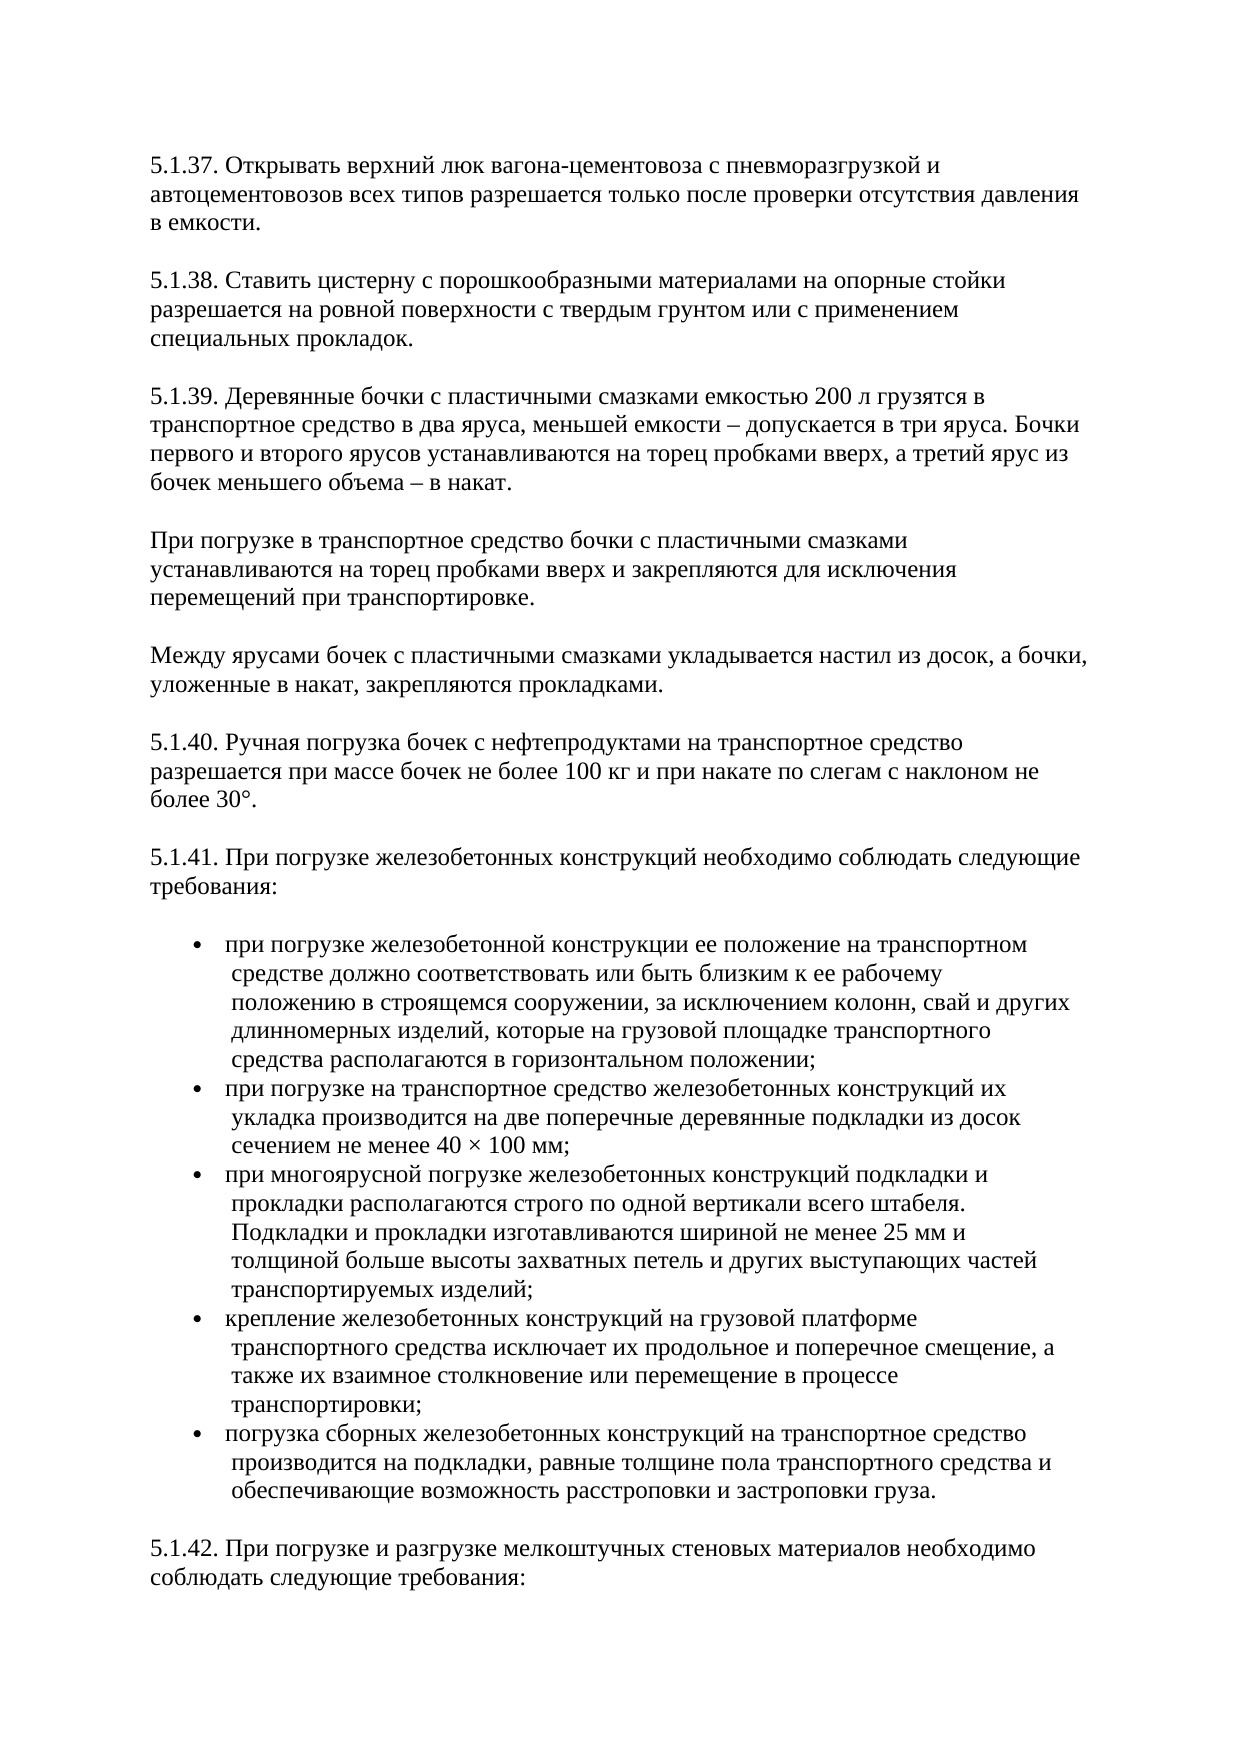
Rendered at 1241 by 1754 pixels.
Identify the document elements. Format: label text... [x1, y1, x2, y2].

text 5.1.34. Запрещается производить разгрузку вагонов со смерзшимся грузом киркованием груза вдоль борта вагона. Киркование производится равномерно по всей ширине вагона. [150, 467, 1090, 554]
text Между ярусами бочек с пластичными смазками укладывается настил из досок, а бочки, уложенные в накат, закрепляются прокладками. [150, 1275, 1090, 1333]
text 5.1.37. Открывать верхний люк вагона-цементовоза с пневморазгрузкой и автоцементовозов всех типов разрешается только после проверки отсутствия давления в емкости. [150, 785, 1090, 871]
text 5.1.33. При разгрузке вагонов со смерзшимся грузом с применением кирок, клиньев и отбойных молотков работники в вагоне располагаются так, чтобы исключалась опасность травмирования работающего рядом, опасность травмирования работников от обрушения висящих смерзшихся глыб и разлетающихся при этом кусков груза. [150, 323, 1090, 438]
list находиться в приемном устройстве и в кузове подвижного состава во время работы разгрузочных машин всех типов; [194, 150, 1071, 207]
text 5.1.39. Деревянные бочки с пластичными смазками емкостью 200 л грузятся в транспортное средство в два яруса, меньшей емкости – допускается в три яруса. Бочки первого и второго ярусов устанавливаются на торец пробками вверх, а третий ярус из бочек меньшего объема – в накат. [150, 1016, 1090, 1131]
text 5.1.41. При погрузке железобетонных конструкций необходимо соблюдать следующие требования: [150, 1477, 1090, 1535]
text 5.1.35. Зависший в процессе разгрузки порошкообразный материал надлежит удалять при помощи вибраторов или специальными лопатами (шуровками) с удлиненными ручками. [150, 583, 1090, 669]
text 5.1.36. Ручные работы по разгрузке цемента при его температуре +40 °C и выше не допускаются. [150, 698, 1090, 756]
text 5.1.38. Ставить цистерну с порошкообразными материалами на опорные стойки разрешается на ровной поверхности с твердым грунтом или с применением специальных прокладок. [150, 900, 1090, 987]
list находиться в зоне работы маневровых устройств при передвижении железнодорожных вагонов на погрузочно-разгрузочной площадке. [194, 237, 1071, 294]
text 5.1.40. Ручная погрузка бочек с нефтепродуктами на транспортное средство разрешается при массе бочек не более 100 кг и при накате по слегам с наклоном не более 30°. [150, 1362, 1090, 1448]
text При погрузке в транспортное средство бочки с пластичными смазками устанавливаются на торец пробками вверх и закрепляются для исключения перемещений при транспортировке. [150, 1160, 1090, 1246]
